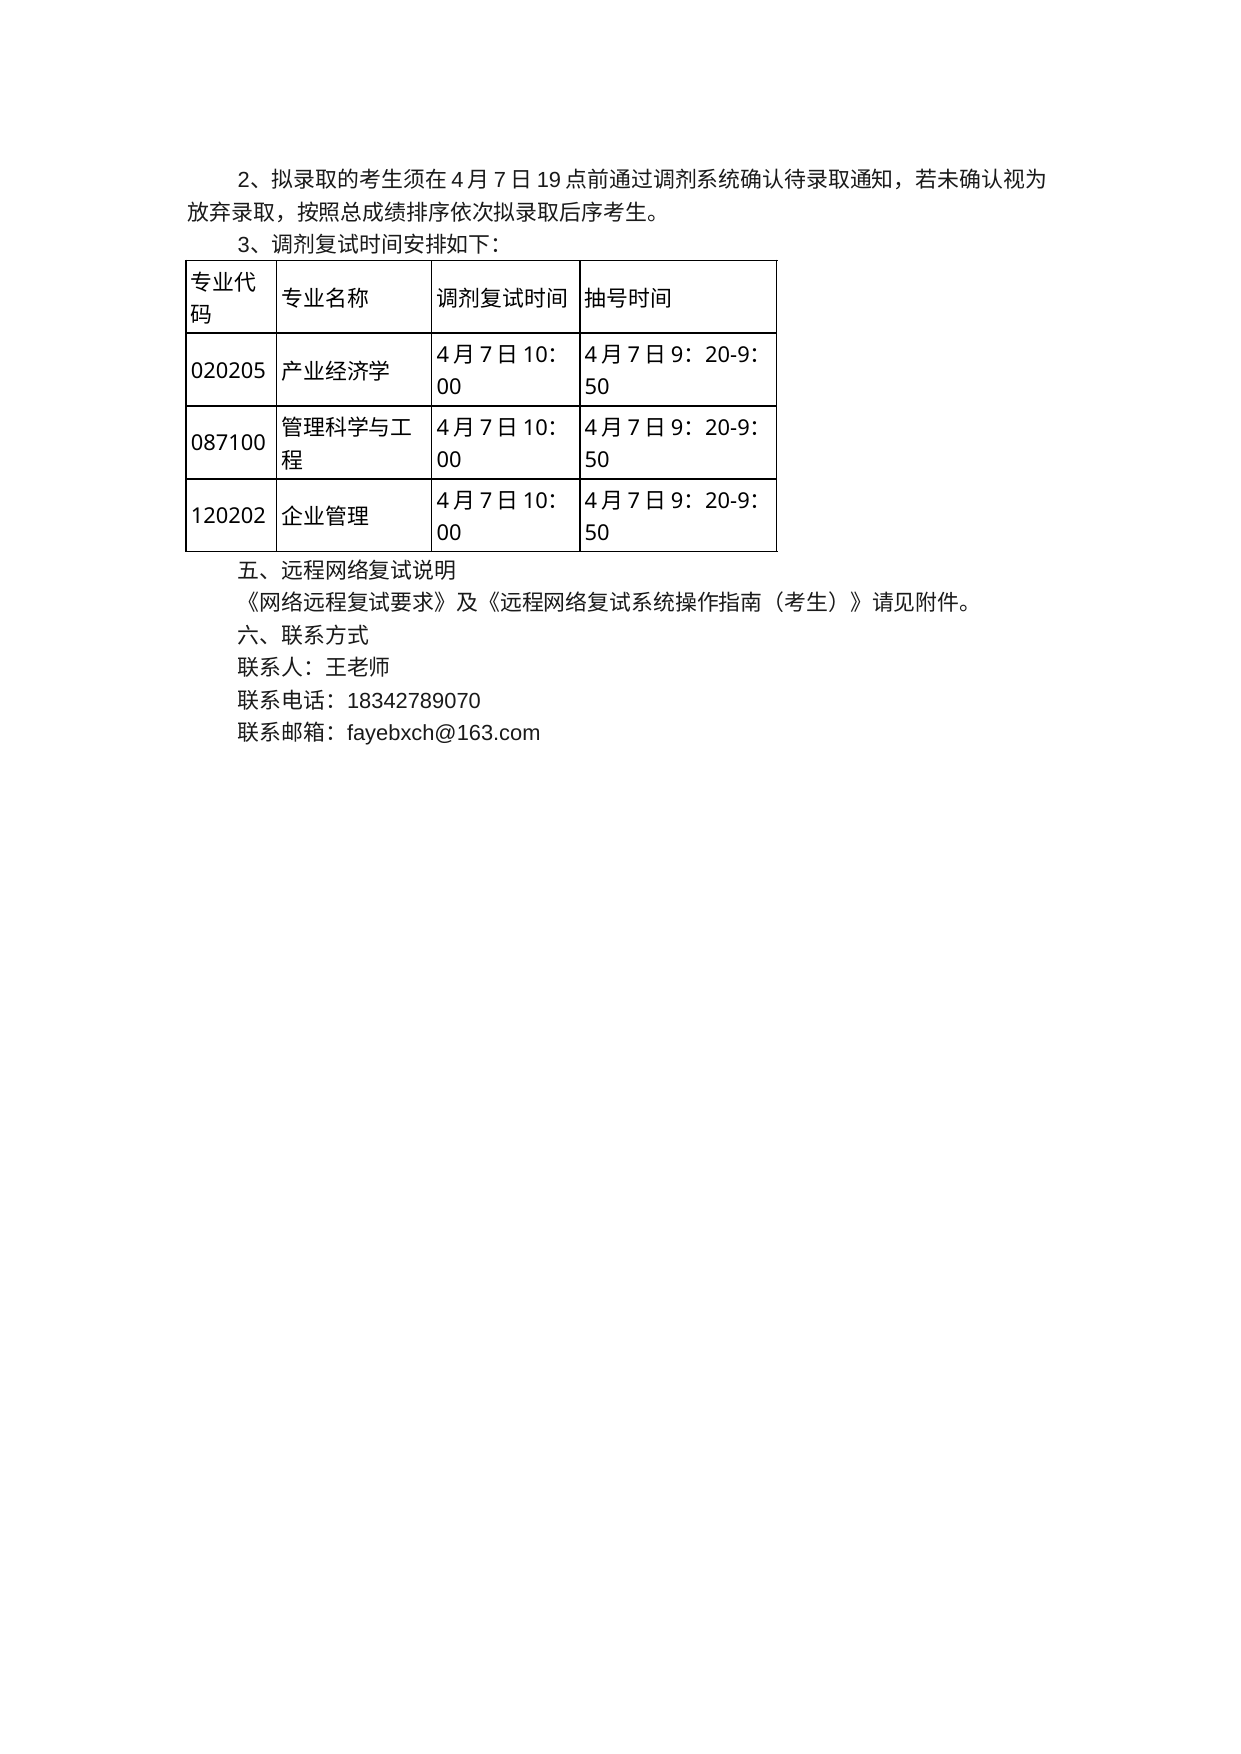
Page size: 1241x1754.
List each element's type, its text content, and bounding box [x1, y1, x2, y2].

text 联系人：王老师 [187, 650, 1053, 682]
table_cell 4月7日10：00 [432, 334, 579, 405]
table_cell 087100 [187, 407, 276, 478]
text 联系电话：18342789070 [187, 682, 1053, 715]
table_cell 管理科学与工程 [277, 407, 431, 478]
text 3、调剂复试时间安排如下： [187, 227, 1053, 259]
text 联系邮箱：fayebxch@163.com [187, 715, 1053, 747]
table_cell 4月7日9：20-9：50 [581, 334, 776, 405]
text 六、联系方式 [187, 617, 1053, 650]
table_cell 120202 [187, 480, 276, 551]
table_header 专业代码 [187, 261, 276, 332]
table_cell 4月7日10：00 [432, 480, 579, 551]
table_cell 4月7日10：00 [432, 407, 579, 478]
table_header 调剂复试时间 [432, 261, 579, 332]
table_header 抽号时间 [581, 261, 776, 332]
text 2、拟录取的考生须在4月7日19点前通过调剂系统确认待录取通知，若未确认视为放弃录取，按照总成绩排序依次拟录取后序考生。 [187, 162, 1053, 227]
table_cell 4月7日9：20-9：50 [581, 480, 776, 551]
table_cell 企业管理 [277, 480, 431, 551]
text 《网络远程复试要求》及《远程网络复试系统操作指南（考生）》请见附件。 [187, 585, 1053, 617]
table_header 专业名称 [277, 261, 431, 332]
table_cell 产业经济学 [277, 334, 431, 405]
text 五、远程网络复试说明 [187, 552, 1053, 585]
table_cell 020205 [187, 334, 276, 405]
table_cell 4月7日9：20-9：50 [581, 407, 776, 478]
